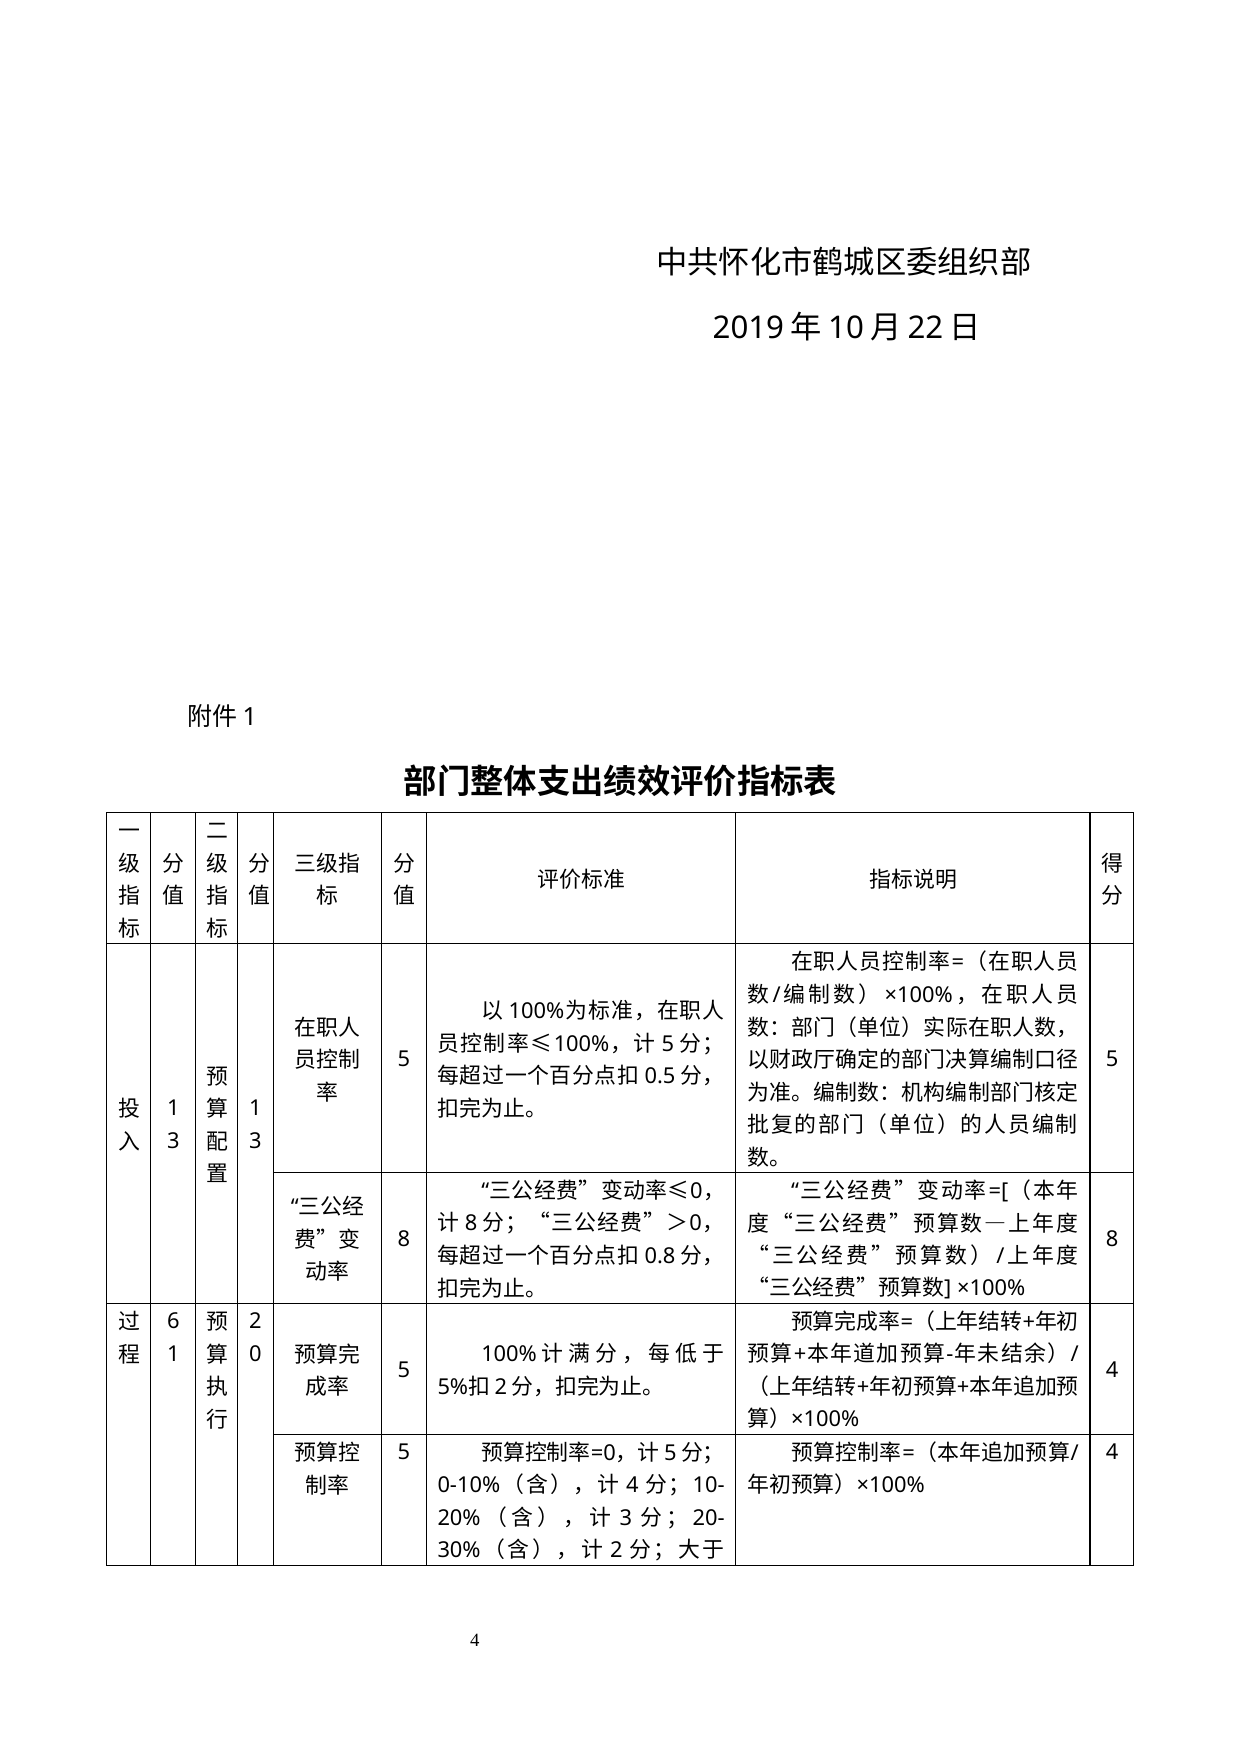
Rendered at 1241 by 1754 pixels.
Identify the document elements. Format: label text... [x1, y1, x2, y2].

table_cell 过程 [107, 1304, 150, 1565]
table_cell 投入 [107, 944, 150, 1303]
table_cell 预算执行 [196, 1304, 237, 1565]
table_cell 在职人员控制率 [274, 944, 381, 1172]
table_header 三级指标 [274, 813, 381, 943]
table_cell 8 [382, 1173, 426, 1303]
table_cell 以100%为标准，在职人员控制率≤100%，计5分；每超过一个百分点扣0.5分，扣完为止。 [427, 944, 735, 1172]
table_header 分值 [238, 813, 273, 943]
table_cell 5 [382, 944, 426, 1172]
table_cell 13 [238, 944, 273, 1303]
table_cell 61 [151, 1304, 195, 1565]
table_cell 8 [1091, 1173, 1133, 1303]
text 部门整体支出绩效评价指标表 [187, 747, 1053, 812]
table_cell “三公经费”变动率≤0，计8分；“三公经费”＞0，每超过一个百分点扣0.8分，扣完为止。 [427, 1173, 735, 1303]
table_cell 预算完成率=（上年结转+年初预算+本年道加预算-年未结余）/（上年结转+年初预算+本年追加预算）×100% [736, 1304, 1089, 1434]
table_cell “三公经费”变动率=[（本年度“三公经费”预算数—上年度“三公经费”预算数）/上年度“三公经费”预算数] ×100% [736, 1173, 1089, 1303]
text 附件1 [187, 682, 1053, 747]
table_cell 100%计满分，每低于5%扣2分，扣完为止。 [427, 1304, 735, 1434]
table_cell 20 [238, 1304, 273, 1565]
table_cell 预算完成率 [274, 1304, 381, 1434]
table_header 得分 [1091, 813, 1133, 943]
table_cell 预算配置 [196, 944, 237, 1303]
table_header 指标说明 [736, 813, 1089, 943]
table_header 二级指标 [196, 813, 237, 943]
table_cell “三公经费”变动率 [274, 1173, 381, 1303]
text 中共怀化市鹤城区委组织部 [187, 227, 1053, 292]
table_header 一级指标 [107, 813, 150, 943]
table_cell 5 [382, 1435, 426, 1565]
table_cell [427, 1435, 735, 1565]
table_cell 13 [151, 944, 195, 1303]
table_header 分值 [382, 813, 426, 943]
table_cell 预算控制率 [274, 1435, 381, 1565]
table_cell 5 [382, 1304, 426, 1434]
table_header 分值 [151, 813, 195, 943]
table_cell 在职人员控制率=（在职人员数/编制数）×100%，在职人员数：部门（单位）实际在职人数，以财政厅确定的部门决算编制口径为准。编制数：机构编制部门核定批复的部门（单位）的人员编制数。 [736, 944, 1089, 1172]
table_cell 4 [1091, 1304, 1133, 1434]
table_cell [736, 1435, 1089, 1565]
text 2019年10月22日 [187, 292, 1053, 357]
table_cell 5 [1091, 944, 1133, 1172]
table_header 评价标准 [427, 813, 735, 943]
table_cell 4 [1091, 1435, 1133, 1565]
